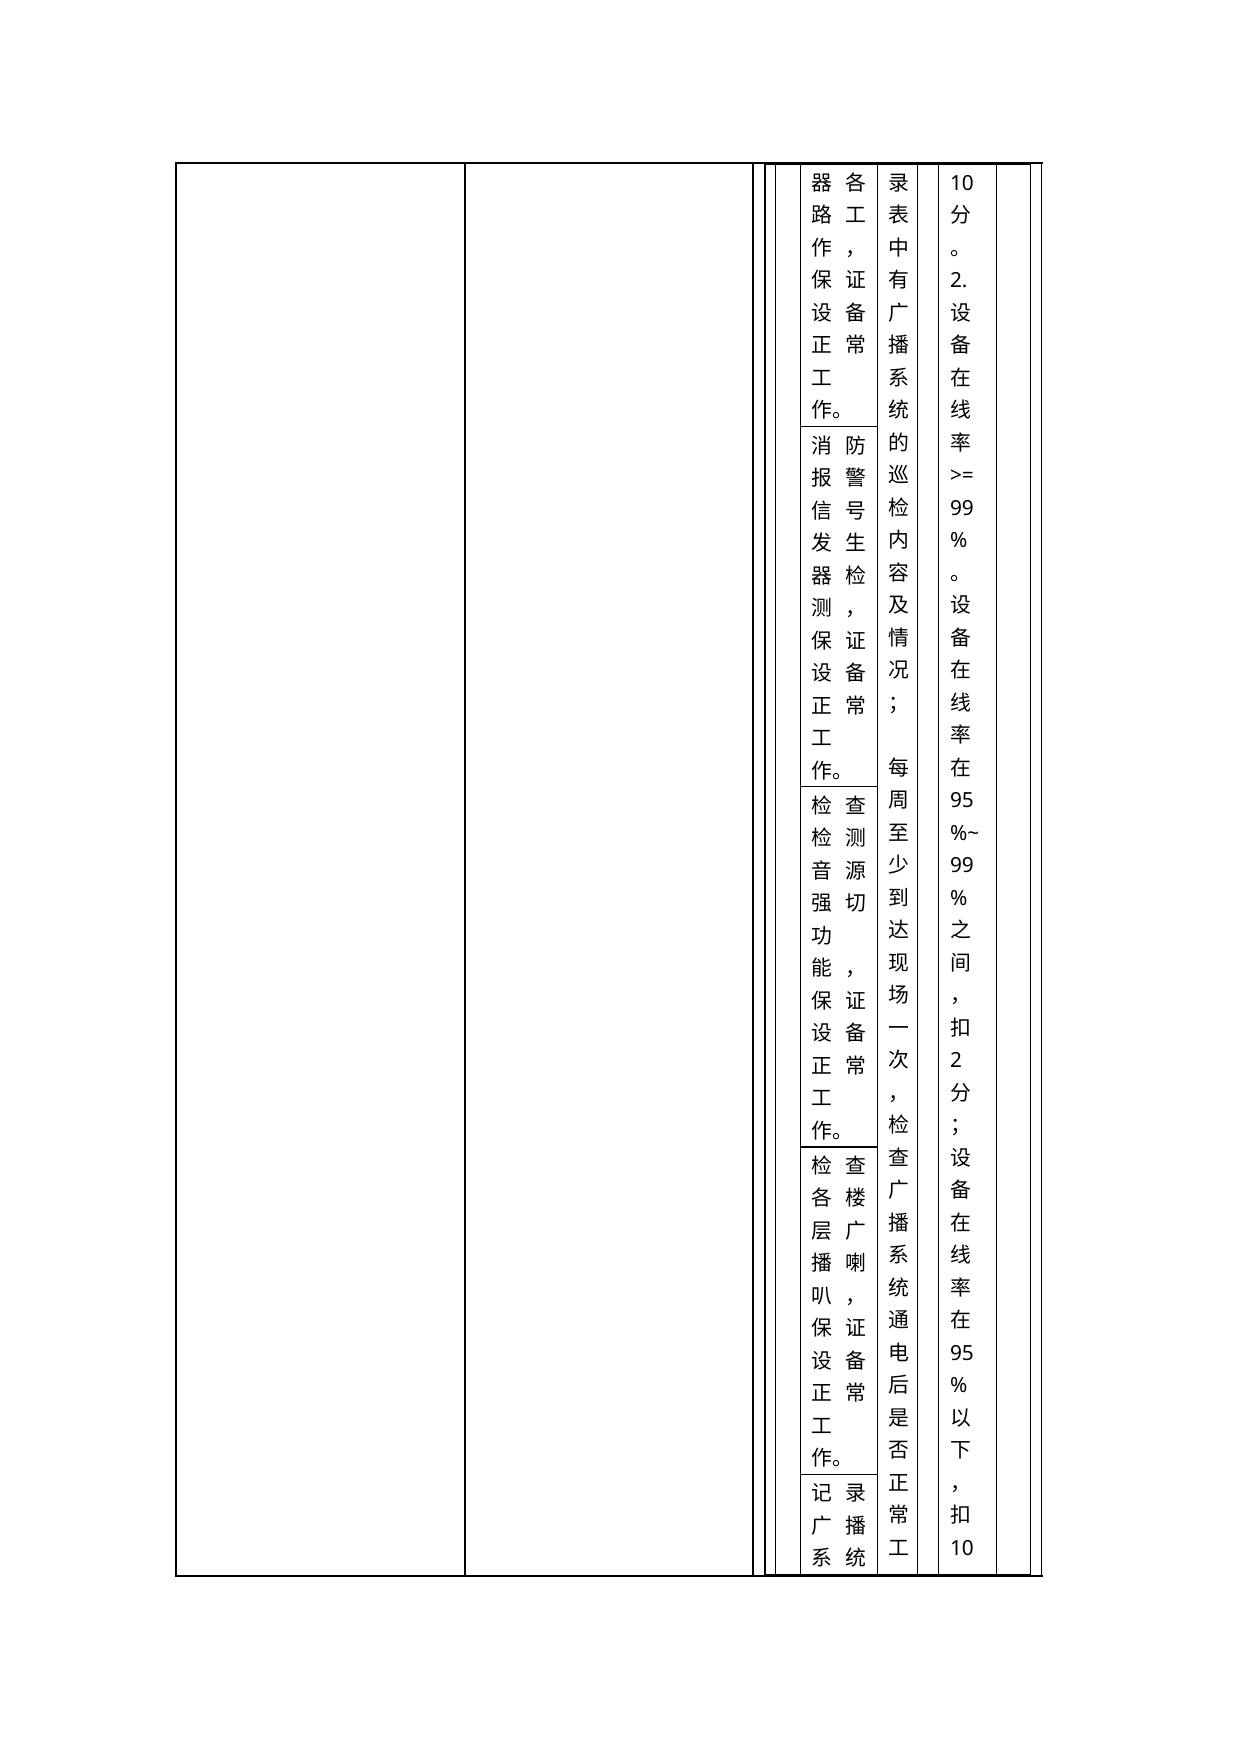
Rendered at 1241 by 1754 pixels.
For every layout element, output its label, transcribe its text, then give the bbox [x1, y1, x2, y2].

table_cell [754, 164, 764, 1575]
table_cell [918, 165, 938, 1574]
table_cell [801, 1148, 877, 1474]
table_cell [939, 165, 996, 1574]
table_cell [466, 164, 752, 1575]
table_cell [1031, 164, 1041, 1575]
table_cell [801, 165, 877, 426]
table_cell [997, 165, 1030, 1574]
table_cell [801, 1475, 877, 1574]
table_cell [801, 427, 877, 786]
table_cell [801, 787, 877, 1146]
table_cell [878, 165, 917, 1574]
table_cell 1 [177, 164, 464, 1575]
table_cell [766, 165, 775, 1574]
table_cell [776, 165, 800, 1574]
